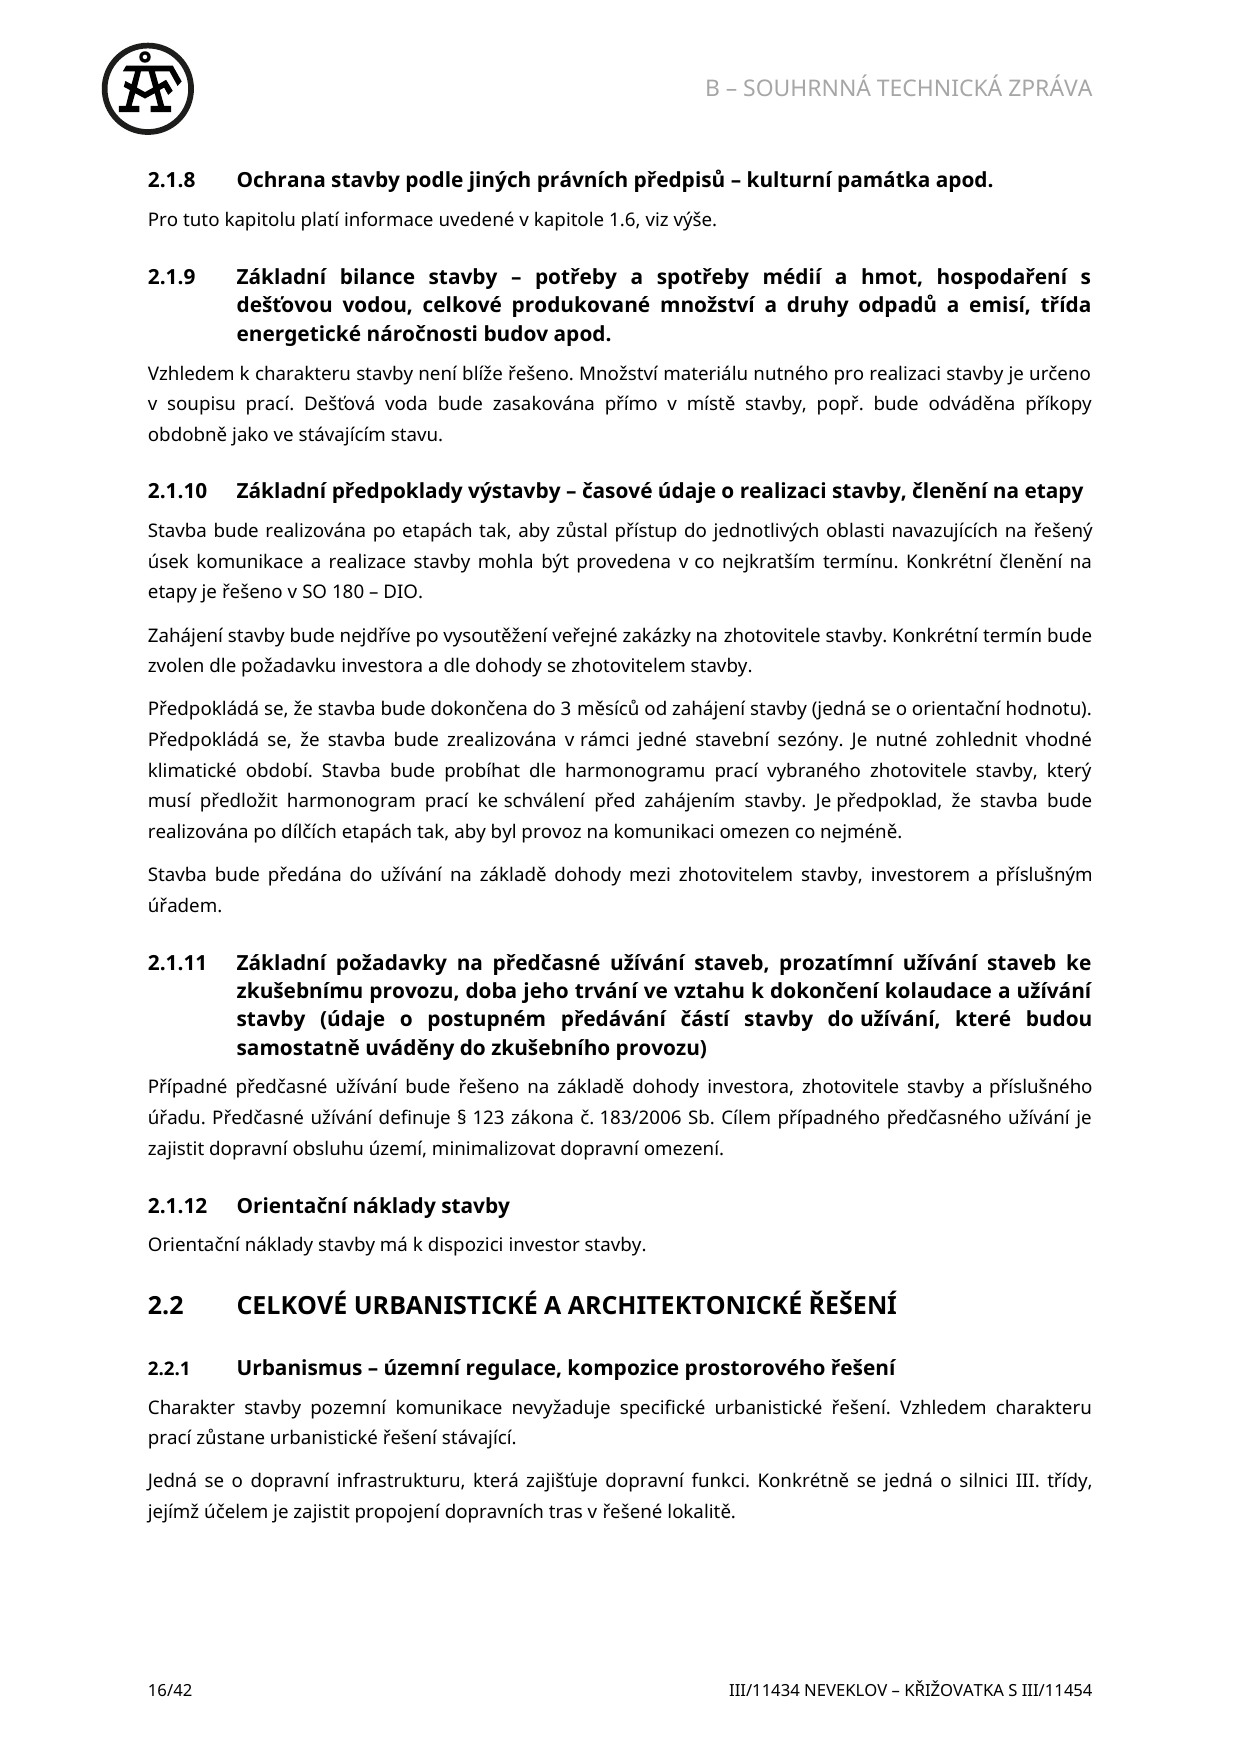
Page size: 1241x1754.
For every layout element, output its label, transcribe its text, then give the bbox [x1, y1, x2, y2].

text Zahájení stavby bude nejdříve po vysoutěžení veřejné zakázky na zhotovitele stavby. Konkrétní termín bude zvolen dle požadavku investora a dle dohody se zhotovitelem stavby. [148, 622, 1092, 678]
text Případné předčasné užívání bude řešeno na základě dohody investora, zhotovitele stavby a příslušného úřadu. Předčasné užívání definuje § 123 zákona č. 183/2006 Sb. Cílem případného předčasného užívání je zajistit dopravní obsluhu území, minimalizovat dopravní omezení. [148, 1074, 1092, 1161]
text Pro tuto kapitolu platí informace uvedené v kapitole 1.6, viz výše. [148, 206, 1092, 232]
subtitle Ochrana stavby podle jiných právních předpisů – kulturní památka apod. [148, 165, 1092, 194]
subtitle Základní bilance stavby – potřeby a spotřeby médií a hmot, hospodaření s dešťovou vodou, celkové produkované množství a druhy odpadů a emisí, třída energetické náročnosti budov apod. [148, 262, 1092, 347]
subtitle Orientační náklady stavby [148, 1191, 1092, 1219]
text Stavba bude předána do užívání na základě dohody mezi zhotovitelem stavby, investorem a příslušným úřadem. [148, 861, 1092, 917]
text Předpokládá se, že stavba bude dokončena do 3 měsíců od zahájení stavby (jedná se o orientační hodnotu). Předpokládá se, že stavba bude zrealizována v rámci jedné stavební sezóny. Je nutné zohlednit vhodné klimatické období. Stavba bude probíhat dle harmonogramu prací vybraného zhotovitele stavby, který musí předložit harmonogram prací ke schválení před zahájením stavby. Je předpoklad, že stavba bude realizována po dílčích etapách tak, aby byl provoz na komunikaci omezen co nejméně. [148, 696, 1092, 844]
subtitle Urbanismus – územní regulace, kompozice prostorového řešení [148, 1353, 1092, 1382]
subtitle Základní předpoklady výstavby – časové údaje o realizaci stavby, členění na etapy [148, 477, 1092, 505]
text Vzhledem k charakteru stavby není blíže řešeno. Množství materiálu nutného pro realizaci stavby je určeno v soupisu prací. Dešťová voda bude zasakována přímo v místě stavby, popř. bude odváděna příkopy obdobně jako ve stávajícím stavu. [148, 360, 1092, 447]
subtitle Základní požadavky na předčasné užívání staveb, prozatímní užívání staveb ke zkušebnímu provozu, doba jeho trvání ve vztahu k dokončení kolaudace a užívání stavby (údaje o postupném předávání částí stavby do užívání, které budou samostatně uváděny do zkušebního provozu) [148, 948, 1092, 1061]
text Charakter stavby pozemní komunikace nevyžaduje specifické urbanistické řešení. Vzhledem charakteru prací zůstane urbanistické řešení stávající. [148, 1394, 1092, 1450]
text Jedná se o dopravní infrastrukturu, která zajišťuje dopravní funkci. Konkrétně se jedná o silnici III. třídy, jejímž účelem je zajistit propojení dopravních tras v řešené lokalitě. [148, 1468, 1092, 1524]
text Orientační náklady stavby má k dispozici investor stavby. [148, 1232, 1092, 1257]
subtitle Celkové urbanistické a architektonické řešení [148, 1287, 1092, 1321]
text Stavba bude realizována po etapách tak, aby zůstal přístup do jednotlivých oblasti navazujících na řešený úsek komunikace a realizace stavby mohla být provedena v co nejkratším termínu. Konkrétní členění na etapy je řešeno v SO 180 – DIO. [148, 518, 1092, 604]
